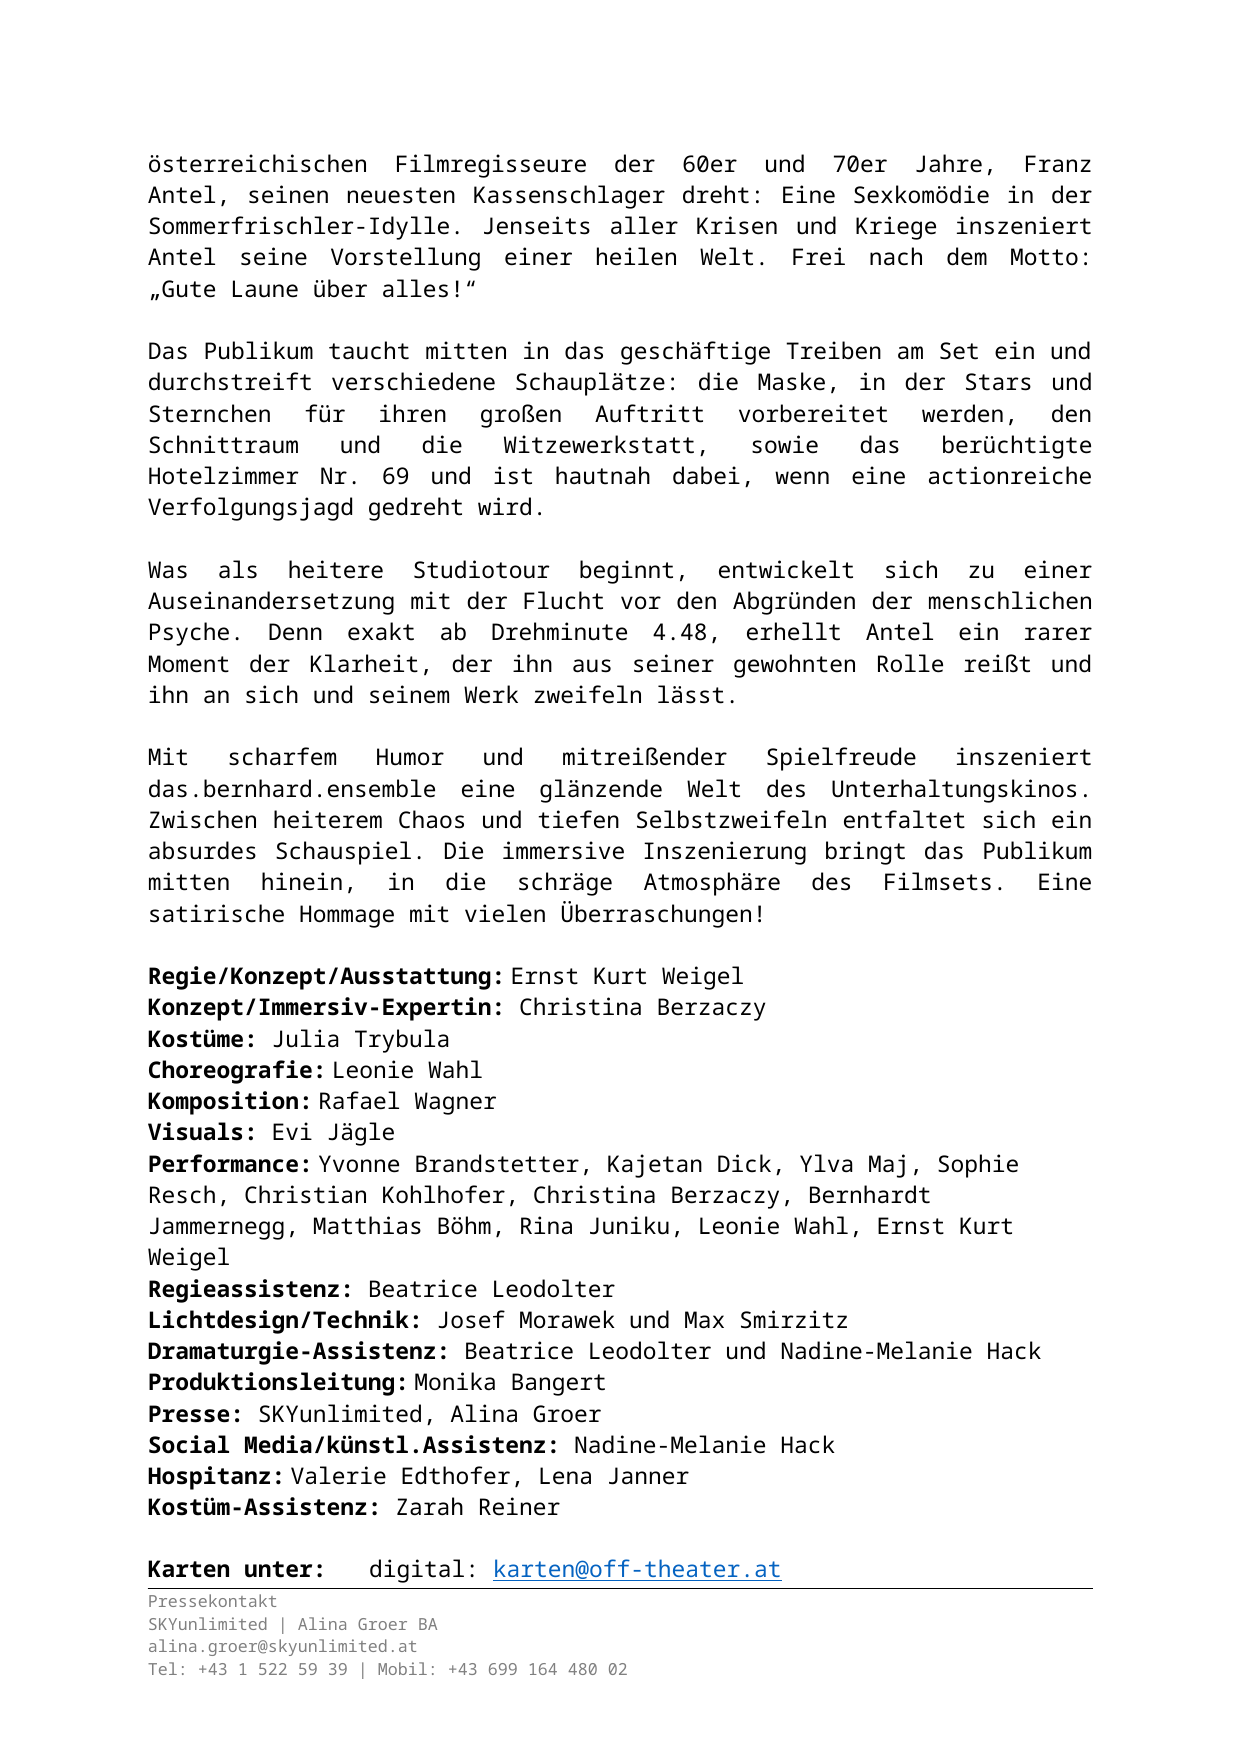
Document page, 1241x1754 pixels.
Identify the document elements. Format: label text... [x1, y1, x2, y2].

text Hospitanz: Valerie Edthofer, Lena Janner Kostüm-Assistenz: Zarah Reiner [148, 1460, 1093, 1523]
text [148, 148, 1093, 304]
text Was als heitere Studiotour beginnt, entwickelt sich zu einer Auseinandersetzung mit der Flucht vor den Abgründen der menschlichen Psyche. Denn exakt ab Drehminute 4.48, erhellt Antel ein rarer Moment der Klarheit, der ihn aus seiner gewohnten Rolle reißt und ihn an sich und seinem Werk zweifeln lässt. [148, 554, 1093, 710]
text Dramaturgie-Assistenz: Beatrice Leodolter und Nadine-Melanie Hack [148, 1335, 1093, 1366]
text Visuals: Evi Jägle Performance: Yvonne Brandstetter, Kajetan Dick, Ylva Maj, Sophie Resch, Christian Kohlhofer, Christina Berzaczy, Bernhardt Jammernegg, Matthias Böhm, Rina Juniku, Leonie Wahl, Ernst Kurt Weigel Regieassistenz: Beatrice Leodolter Lichtdesign/Technik: Josef Morawek und Max Smirzitz [148, 1116, 1093, 1335]
text Komposition: Rafael Wagner [148, 1085, 1093, 1116]
text Produktionsleitung: Monika Bangert Presse: SKYunlimited, Alina Groer Social Media/künstl.Assistenz: Nadine-Melanie Hack [148, 1366, 1093, 1460]
text Karten unter: digital: karten@off-theater.at [148, 1523, 1093, 1584]
text Mit scharfem Humor und mitreißender Spielfreude inszeniert das.bernhard.ensemble eine glänzende Welt des Unterhaltungskinos. Zwischen heiterem Chaos und tiefen Selbstzweifeln entfaltet sich ein absurdes Schauspiel. Die immersive Inszenierung bringt das Publikum mitten hinein, in die schräge Atmosphäre des Filmsets. Eine satirische Hommage mit vielen Überraschungen! [148, 741, 1093, 929]
text Regie/Konzept/Ausstattung: Ernst Kurt Weigel Konzept/Immersiv-Expertin: Christina Berzaczy Kostüme: Julia Trybula Choreografie: Leonie Wahl [148, 960, 1093, 1085]
text Das Publikum taucht mitten in das geschäftige Treiben am Set ein und durchstreift verschiedene Schauplätze: die Maske, in der Stars und Sternchen für ihren großen Auftritt vorbereitet werden, den Schnittraum und die Witzewerkstatt, sowie das berüchtigte Hotelzimmer Nr. 69 und ist hautnah dabei, wenn eine actionreiche Verfolgungsjagd gedreht wird. [148, 335, 1093, 523]
